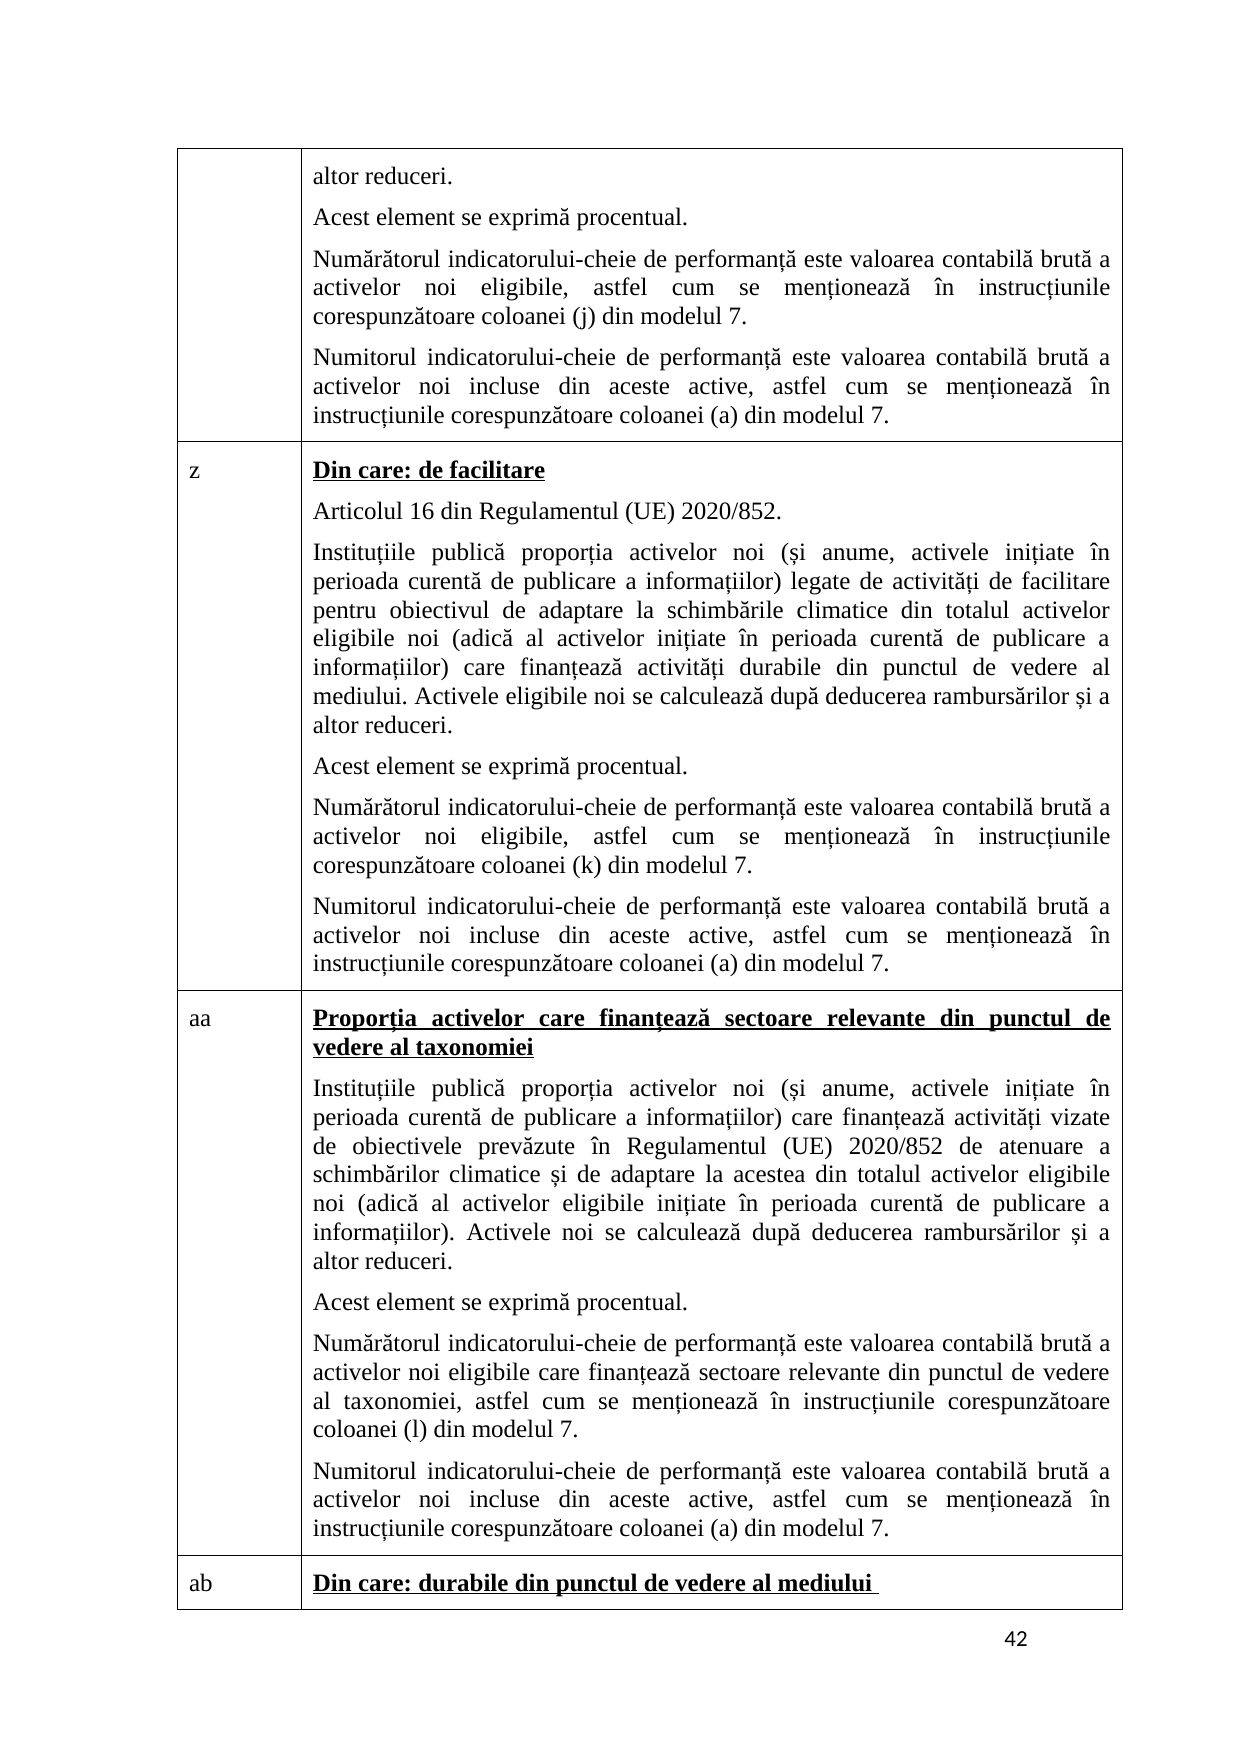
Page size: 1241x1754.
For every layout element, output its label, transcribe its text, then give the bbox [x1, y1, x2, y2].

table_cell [302, 1556, 1122, 1609]
table_cell aa [178, 991, 301, 1554]
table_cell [302, 149, 1122, 441]
table_cell ab [178, 1556, 301, 1609]
table_cell Proporția activelor care finanțează sectoare relevante din punctul de vedere al taxonomiei Instituțiile publică proporția activelor noi (și anume, activele inițiate în perioada curentă de publicare a informațiilor) care finanțează activități vizate de obiectivele prevăzute în Regulamentul (UE) 2020/852 de atenuare a schimbărilor climatice și de adaptare la acestea din totalul activelor eligibile noi (adică al activelor eligibile inițiate în perioada curentă de publicare a informațiilor). Activele noi se calculează după deducerea rambursărilor și a altor reduceri. Acest element se exprimă procentual. Numărătorul indicatorului-cheie de performanță este valoarea contabilă brută a activelor noi eligibile care finanțează sectoare relevante din punctul de vedere al taxonomiei, astfel cum se menționează în instrucțiunile corespunzătoare coloanei (l) din modelul 7. Numitorul indicatorului-cheie de performanță este valoarea contabilă brută a activelor noi incluse din aceste active, astfel cum se menționează în instrucțiunile corespunzătoare coloanei (a) din modelul 7. [302, 991, 1122, 1554]
table_cell y [178, 149, 301, 441]
table_cell z [178, 442, 301, 990]
table_cell Din care: de facilitare Articolul 16 din Regulamentul (UE) 2020/852. Instituțiile publică proporția activelor noi (și anume, activele inițiate în perioada curentă de publicare a informațiilor) legate de activități de facilitare pentru obiectivul de adaptare la schimbările climatice din totalul activelor eligibile noi (adică al activelor inițiate în perioada curentă de publicare a informațiilor) care finanțează activități durabile din punctul de vedere al mediului. Activele eligibile noi se calculează după deducerea rambursărilor și a altor reduceri. Acest element se exprimă procentual. Numărătorul indicatorului-cheie de performanță este valoarea contabilă brută a activelor noi eligibile, astfel cum se menționează în instrucțiunile corespunzătoare coloanei (k) din modelul 7. Numitorul indicatorului-cheie de performanță este valoarea contabilă brută a activelor noi incluse din aceste active, astfel cum se menționează în instrucțiunile corespunzătoare coloanei (a) din modelul 7. [302, 442, 1122, 990]
